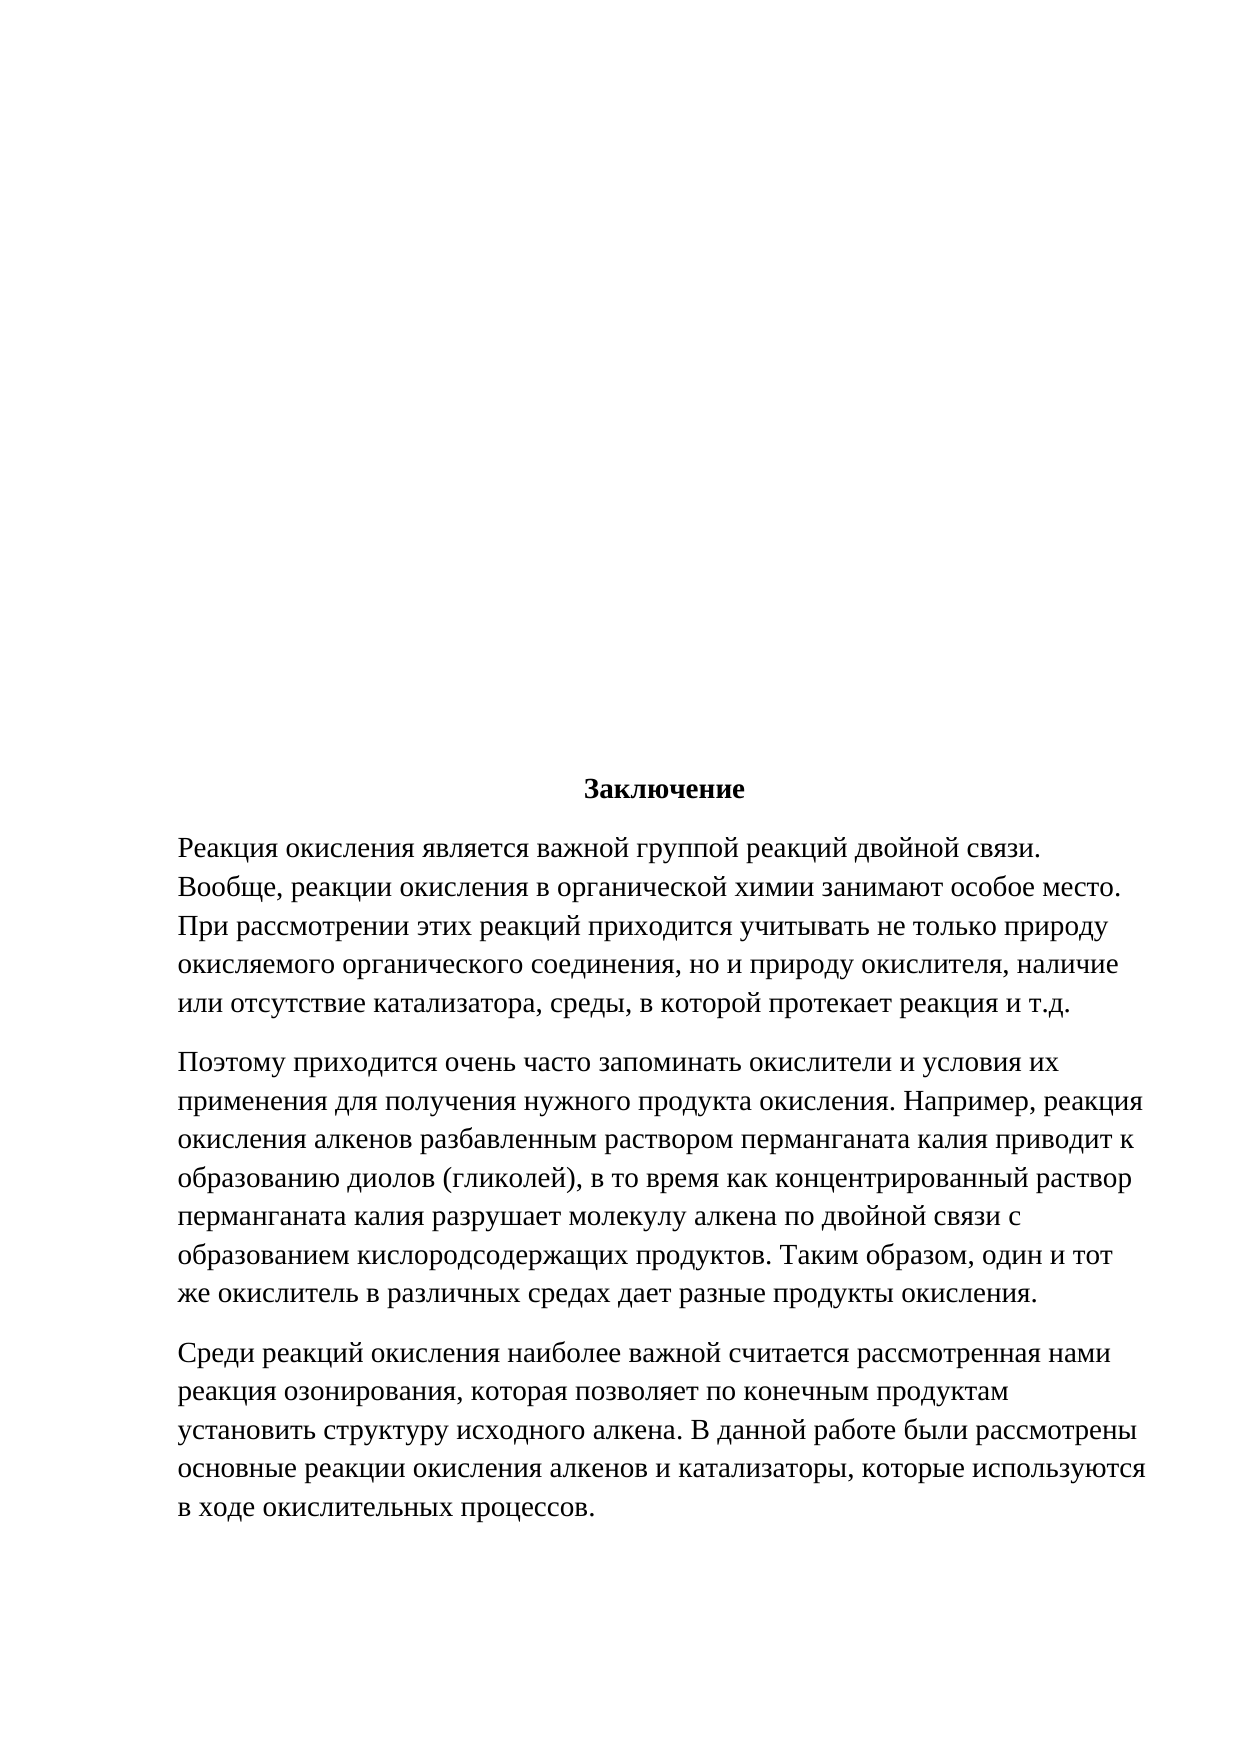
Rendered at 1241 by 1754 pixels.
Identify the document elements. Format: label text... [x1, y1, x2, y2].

text Реакция окисления является важной группой реакций двойной связи. Вообще, реакции окисления в органической химии занимают особое место. При рассмотрении этих реакций приходится учитывать не только природу окисляемого органического соединения, но и природу окислителя, наличие или отсутствие катализатора, среды, в которой протекает реакция и т.д. [177, 831, 1152, 1018]
text Поэтому приходится очень часто запоминать окислители и условия их применения для получения нужного продукта окисления. Например, реакция окисления алкенов разбавленным раствором перманганата калия приводит к образованию диолов (гликолей), в то время как концентрированный раствор перманганата калия разрушает молекулу алкена по двойной связи с образованием кислородсодержащих продуктов. Таким образом, один и тот же окислитель в различных средах дает разные продукты окисления. [177, 1044, 1152, 1309]
text Среди реакций окисления наиболее важной считается рассмотренная нами реакция озонирования, которая позволяет по конечным продуктам установить структуру исходного алкена. В данной работе были рассмотрены основные реакции окисления алкенов и катализаторы, которые используются в ходе окислительных процессов. [177, 1335, 1152, 1522]
text Заключение [177, 771, 1152, 805]
